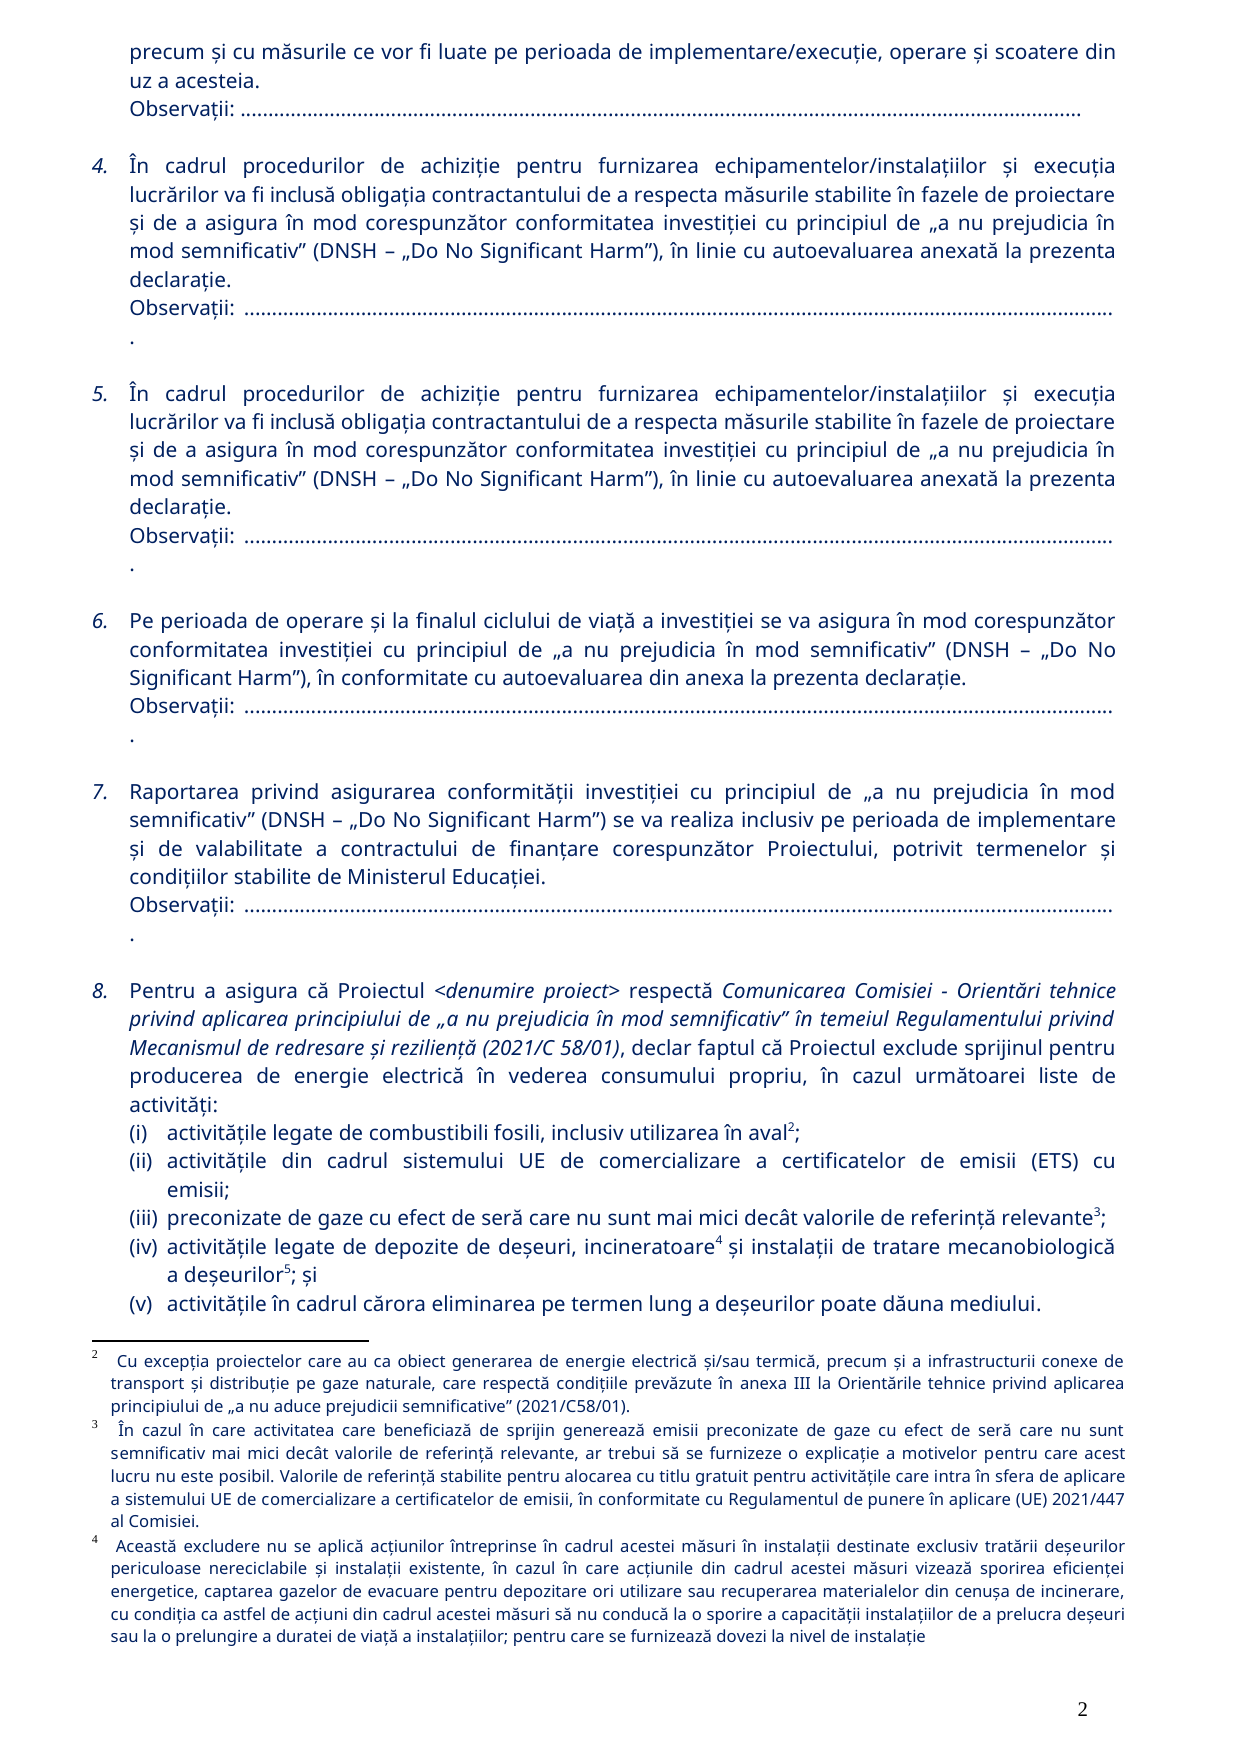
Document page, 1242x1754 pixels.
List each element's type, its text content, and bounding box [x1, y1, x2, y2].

list activitățile din cadrul sistemului UE de comercializare a certificatelor de emisii (ETS) cu emisii; [129, 1147, 1116, 1203]
list În cadrul procedurilor de achiziție pentru furnizarea echipamentelor/instalațiilor și execuția lucrărilor va fi inclusă obligația contractantului de a respecta măsurile stabilite în fazele de proiectare și de a asigura în mod corespunzător conformitatea investiției cu principiul de „a nu prejudicia în mod semnificativ” (DNSH – „Do No Significant Harm”), în linie cu autoevaluarea anexată la prezenta declarație. [92, 379, 1116, 521]
list Observații: ............................................................................................................................................................. [129, 692, 1116, 748]
list Pentru a asigura că Proiectul <denumire proiect> respectă Comunicarea Comisiei - Orientări tehnice privind aplicarea principiului de „a nu prejudicia în mod semnificativ” în temeiul Regulamentului privind Mecanismul de redresare și reziliență (2021/C 58/01), declar faptul că Proiectul exclude sprijinul pentru producerea de energie electrică în vederea consumului propriu, în cazul următoarei liste de activități: [92, 976, 1116, 1118]
list În cadrul procedurilor de achiziție pentru furnizarea echipamentelor/instalațiilor și execuția lucrărilor va fi inclusă obligația contractantului de a respecta măsurile stabilite în fazele de proiectare și de a asigura în mod corespunzător conformitatea investiției cu principiul de „a nu prejudicia în mod semnificativ” (DNSH – „Do No Significant Harm”), în linie cu autoevaluarea anexată la prezenta declarație. [92, 151, 1116, 293]
list Raportarea privind asigurarea conformității investiției cu principiul de „a nu prejudicia în mod semnificativ” (DNSH – „Do No Significant Harm”) se va realiza inclusiv pe perioada de implementare și de valabilitate a contractului de finanțare corespunzător Proiectului, potrivit termenelor și condițiilor stabilite de Ministerul Educației. [92, 777, 1116, 891]
list activitățile legate de depozite de deșeuri, incineratoare și instalații de tratare mecano­biologică a deșeurilor; și [129, 1232, 1116, 1289]
list Pe perioada de operare și la finalul ciclului de viață a investiției se va asigura în mod corespunzător conformitatea investiției cu principiul de „a nu prejudicia în mod semnificativ” (DNSH – „Do No Significant Harm”), în conformitate cu autoevaluarea din anexa la prezenta declarație. [92, 606, 1116, 692]
list Observații: ............................................................................................................................................................. [129, 293, 1116, 350]
list Observații: ....................................................................................................................................................... [129, 94, 1116, 123]
list Observații: ............................................................................................................................................................. [129, 521, 1116, 578]
list activitățile legate de combustibili fosili, inclusiv utilizarea în aval; [129, 1118, 1116, 1147]
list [92, 37, 1116, 94]
list preconizate de gaze cu efect de seră care nu sunt mai mici decât valorile de referință relevante; [129, 1203, 1116, 1232]
list Observații: ............................................................................................................................................................. [129, 891, 1116, 947]
list activitățile în cadrul cărora eliminarea pe termen lung a deșeurilor poate dăuna mediului. [129, 1289, 1116, 1317]
